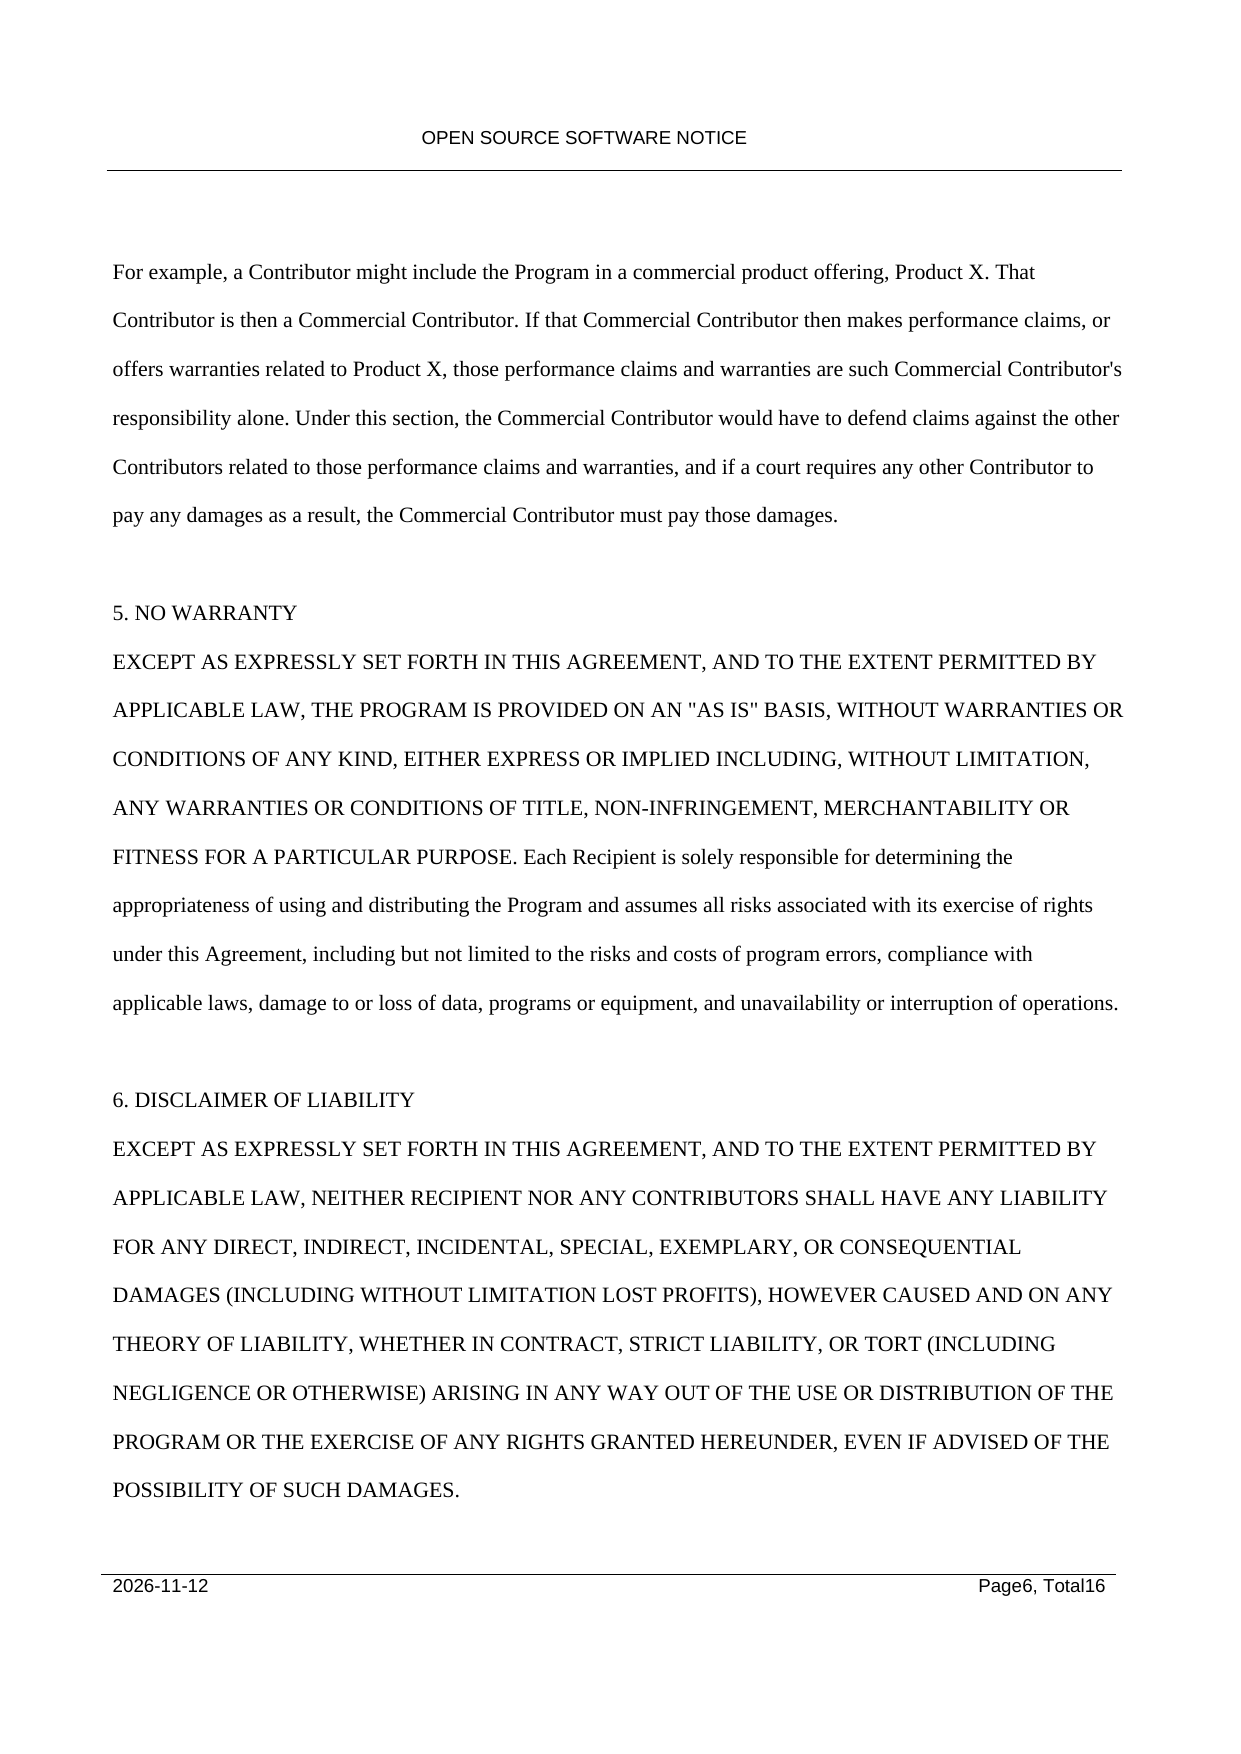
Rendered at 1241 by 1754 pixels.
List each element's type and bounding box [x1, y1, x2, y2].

text [112, 206, 1128, 1506]
